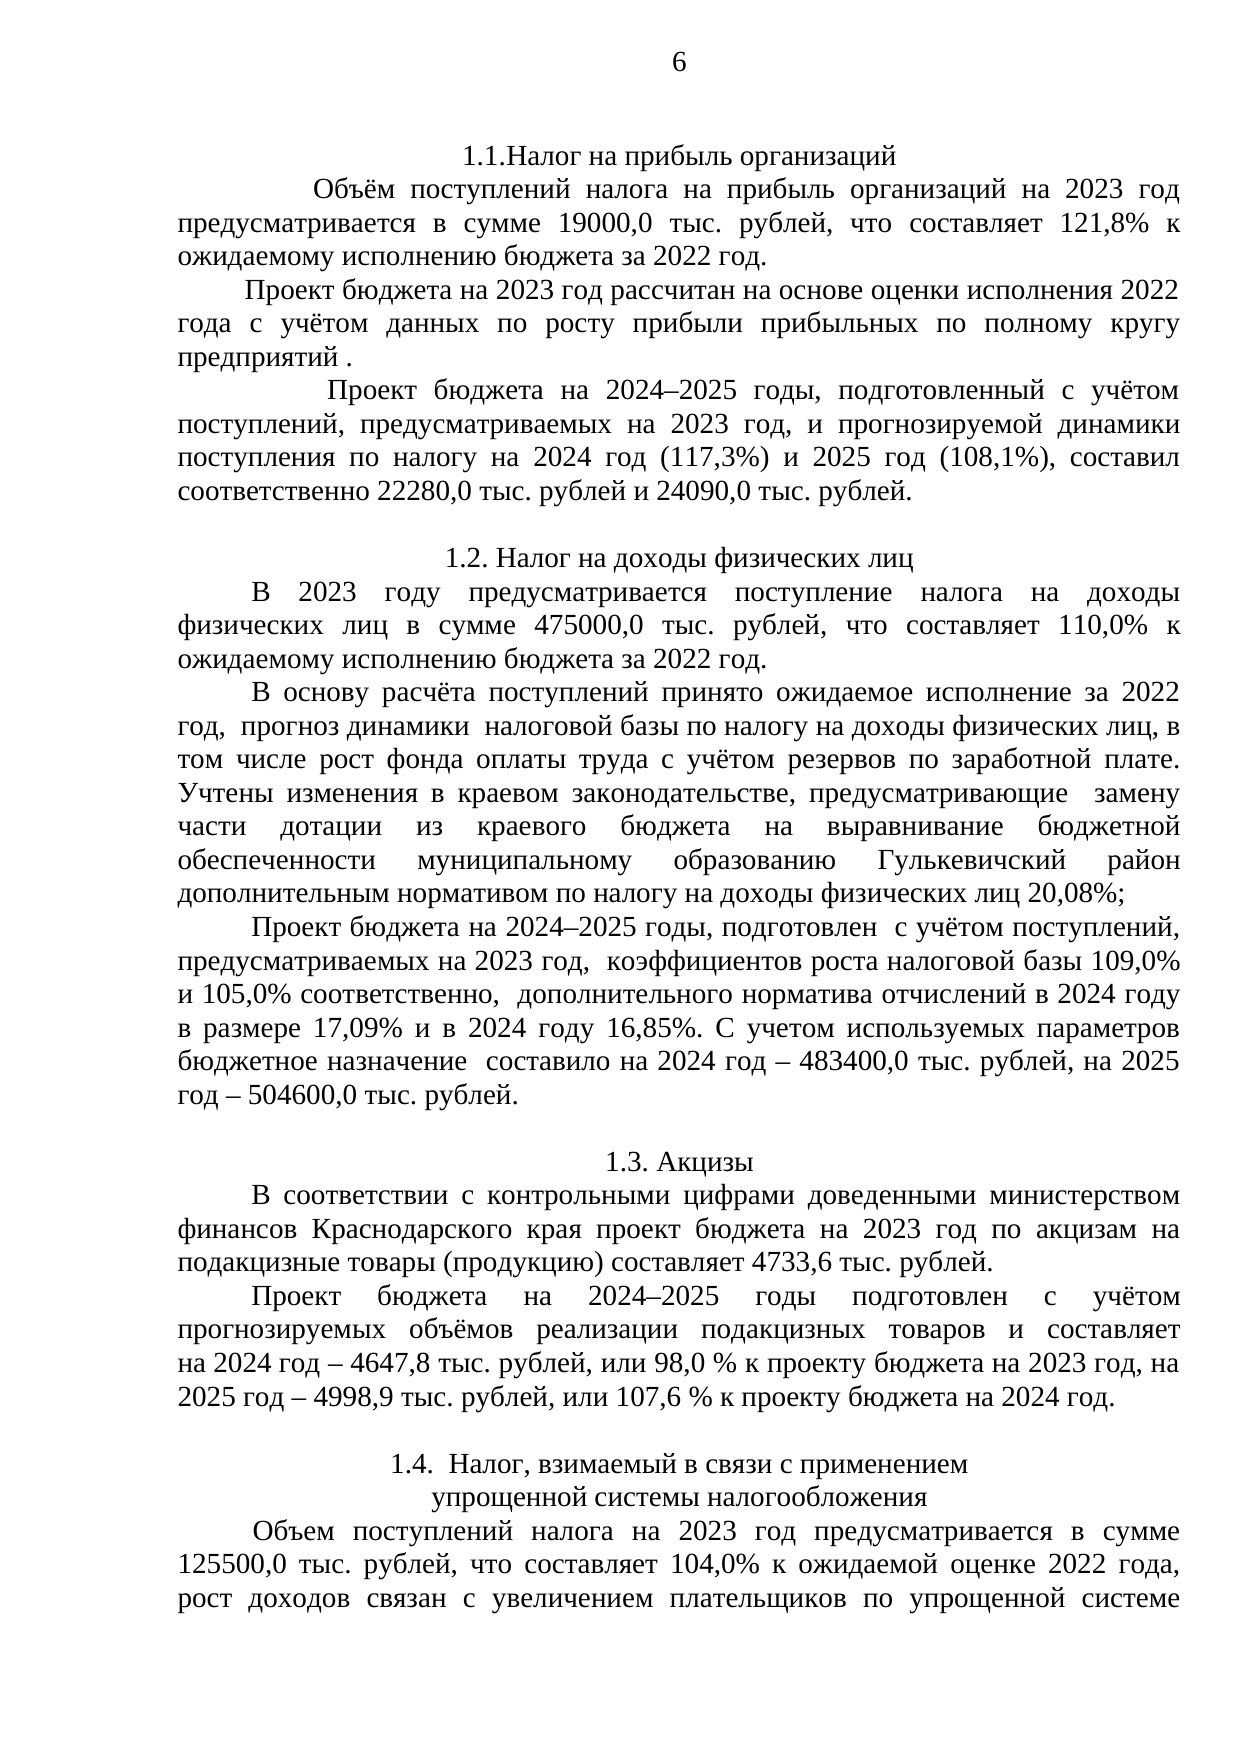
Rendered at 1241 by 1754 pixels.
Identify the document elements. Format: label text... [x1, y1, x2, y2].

text Проект бюджета на 2024–2025 годы, подготовленный с учётом поступлений, предусматриваемых на 2023 год, и прогнозируемой динамики поступления по налогу на 2024 год (117,3%) и 2025 год (108,1%), составил соответственно 22280,0 тыс. рублей и 24090,0 тыс. рублей. [177, 372, 1181, 507]
text В 2023 году предусматривается поступление налога на доходы физических лиц в сумме 475000,0 тыс. рублей, что составляет 110,0% к ожидаемому исполнению бюджета за 2022 год. [177, 574, 1181, 674]
text Проект бюджета на 2024–2025 годы подготовлен с учётом прогнозируемых объёмов реализации подакцизных товаров и составляет на 2024 год – 4647,8 тыс. рублей, или 98,0 % к проекту бюджета на 2023 год, на 2025 год – 4998,9 тыс. рублей, или 107,6 % к проекту бюджета на 2024 год. [177, 1278, 1181, 1412]
text Объём поступлений налога на прибыль организаций на 2023 год предусматривается в сумме 19000,0 тыс. рублей, что составляет 121,8% к ожидаемому исполнению бюджета за 2022 год. [177, 171, 1181, 272]
text упрощенной системы налогообложения [177, 1479, 1181, 1513]
list Налог на прибыль организаций [177, 138, 1181, 171]
text 1.4. Налог, взимаемый в связи с применением [177, 1446, 1181, 1479]
text 1.3. Акцизы [177, 1144, 1181, 1177]
text В основу расчёта поступлений принято ожидаемое исполнение за 2022 год, прогноз динамики налоговой базы по налогу на доходы физических лиц, в том числе рост фонда оплаты труда с учётом резервов по заработной плате. Учтены изменения в краевом законодательстве, предусматривающие замену части дотации из краевого бюджета на выравнивание бюджетной обеспеченности муниципальному образованию Гулькевичский район дополнительным нормативом по налогу на доходы физических лиц 20,08%; [177, 674, 1181, 909]
text Проект бюджета на 2024–2025 годы, подготовлен с учётом поступлений, предусматриваемых на 2023 год, коэффициентов роста налоговой базы 109,0% и 105,0% соответственно, дополнительного норматива отчислений в 2024 году в размере 17,09% и в 2024 году 16,85%. С учетом используемых параметров бюджетное назначение составило на 2024 год – 483400,0 тыс. рублей, на 2025 год – 504600,0 тыс. рублей. [177, 909, 1181, 1110]
text В соответствии с контрольными цифрами доведенными министерством финансов Краснодарского края проект бюджета на 2023 год по акцизам на подакцизные товары (продукцию) составляет 4733,6 тыс. рублей. [177, 1177, 1181, 1278]
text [177, 1513, 1181, 1613]
text 1.2. Налог на доходы физических лиц [177, 540, 1181, 574]
text Проект бюджета на 2023 год рассчитан на основе оценки исполнения 2022 года с учётом данных по росту прибыли прибыльных по полному кругу предприятий . [177, 272, 1181, 372]
